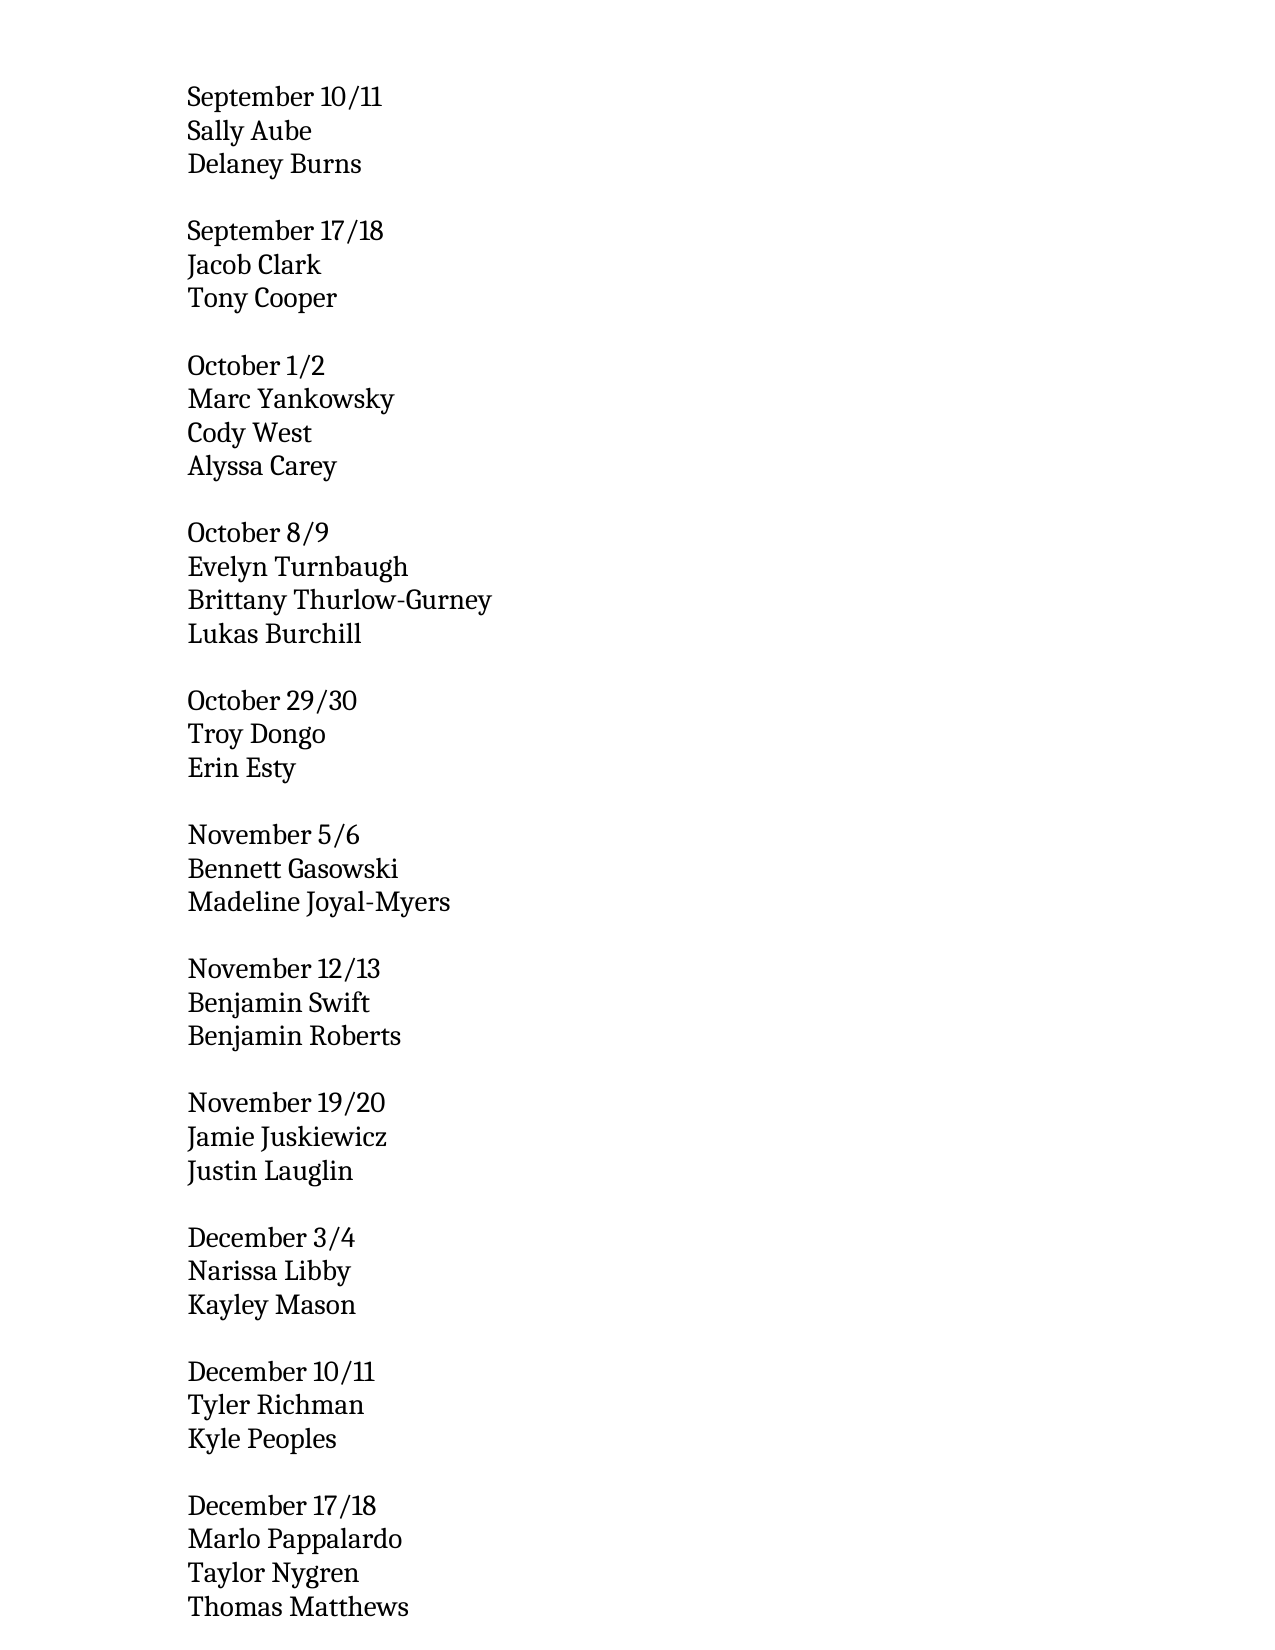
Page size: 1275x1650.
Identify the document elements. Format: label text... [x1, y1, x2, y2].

text Tony Cooper [187, 282, 1087, 315]
text Taylor Nygren [187, 1556, 1087, 1590]
text October 1/2 [187, 349, 1087, 382]
text Thomas Matthews [187, 1590, 1087, 1623]
text Erin Esty [187, 751, 1087, 785]
text December 3/4 [187, 1221, 1087, 1254]
text November 19/20 [187, 1087, 1087, 1120]
text Kayley Mason [187, 1288, 1087, 1321]
text December 17/18 [187, 1489, 1087, 1523]
text Jacob Clark [187, 248, 1087, 282]
text Marlo Pappalardo [187, 1523, 1087, 1556]
text Justin Lauglin [187, 1154, 1087, 1187]
text Bennett Gasowski [187, 852, 1087, 885]
text Troy Dongo [187, 718, 1087, 751]
text Sally Aube [187, 114, 1087, 147]
text Lukas Burchill [187, 617, 1087, 651]
text December 10/11 [187, 1355, 1087, 1388]
text Benjamin Swift [187, 986, 1087, 1019]
text Jamie Juskiewicz [187, 1120, 1087, 1154]
text Delaney Burns [187, 147, 1087, 181]
text Alyssa Carey [187, 449, 1087, 483]
text Brittany Thurlow-Gurney [187, 583, 1087, 617]
text September 17/18 [187, 214, 1087, 248]
text Benjamin Roberts [187, 1019, 1087, 1053]
text Kyle Peoples [187, 1422, 1087, 1456]
text November 5/6 [187, 818, 1087, 852]
text October 8/9 [187, 516, 1087, 550]
text November 12/13 [187, 952, 1087, 986]
text Cody West [187, 416, 1087, 449]
text October 29/30 [187, 684, 1087, 718]
text Tyler Richman [187, 1388, 1087, 1422]
text September 10/11 [187, 80, 1087, 114]
text Marc Yankowsky [187, 382, 1087, 416]
text Madeline Joyal-Myers [187, 885, 1087, 919]
text Evelyn Turnbaugh [187, 550, 1087, 583]
text Narissa Libby [187, 1254, 1087, 1288]
